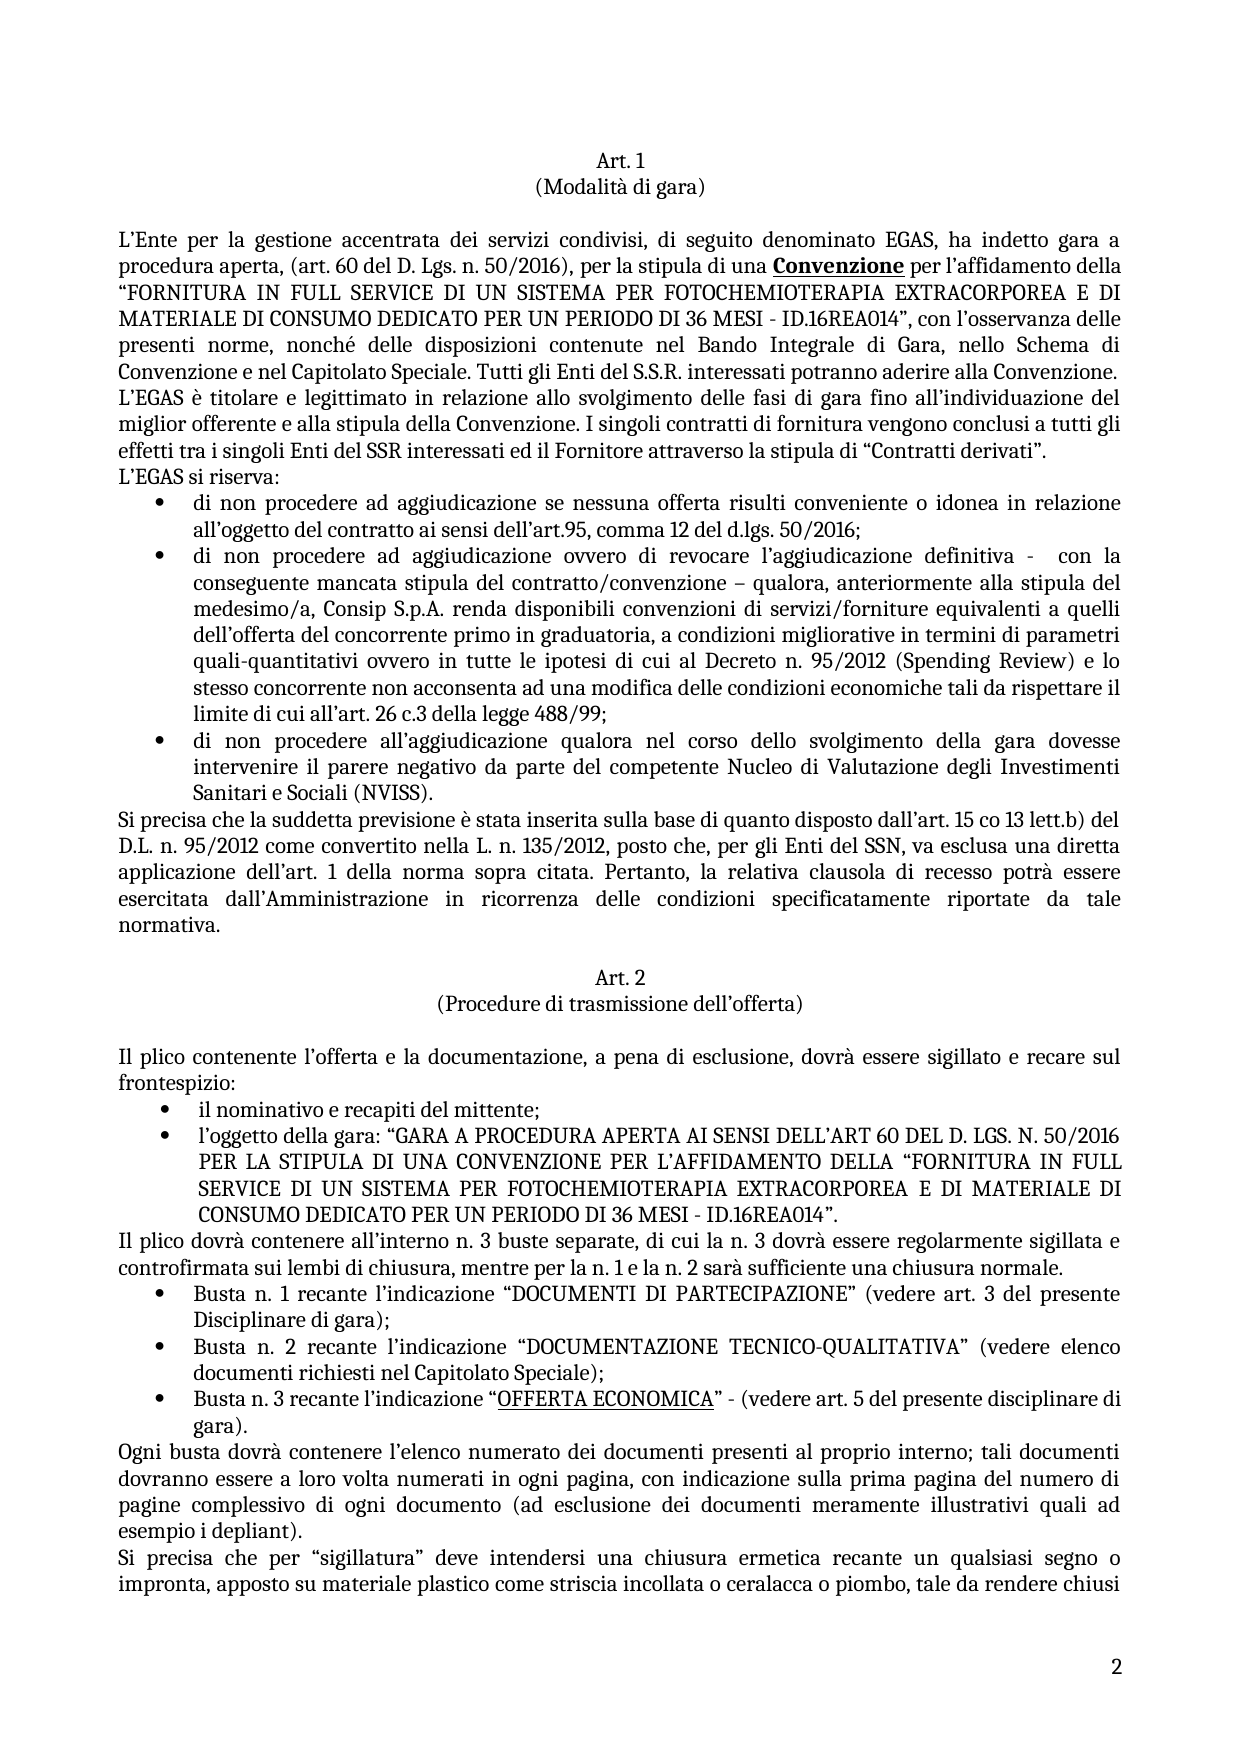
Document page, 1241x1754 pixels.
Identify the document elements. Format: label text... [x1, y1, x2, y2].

list di non procedere ad aggiudicazione se nessuna offerta risulti conveniente o idonea in relazione all’oggetto del contratto ai sensi dell’art.95, comma 12 del d.lgs. 50/2016; [156, 490, 1122, 543]
list di non procedere all’aggiudicazione qualora nel corso dello svolgimento della gara dovesse intervenire il parere negativo da parte del competente Nucleo di Valutazione degli Investimenti Sanitari e Sociali (NVISS). [156, 727, 1122, 806]
text (Procedure di trasmissione dell’offerta) [118, 991, 1122, 1017]
list l’oggetto della gara: “GARA A PROCEDURA APERTA AI SENSI DELL’ART 60 DEL D. LGS. N. 50/2016 PER LA STIPULA DI UNA CONVENZIONE PER L’AFFIDAMENTO DELLA “FORNITURA IN FULL SERVICE DI UN SISTEMA PER FOTOCHEMIOTERAPIA EXTRACORPOREA E DI MATERIALE DI CONSUMO DEDICATO PER UN PERIODO DI 36 MESI - ID.16REA014”. [161, 1123, 1122, 1228]
text Art. 1 [118, 148, 1122, 174]
list Busta n. 2 recante l’indicazione “DOCUMENTAZIONE TECNICO-QUALITATIVA” (vedere elenco documenti richiesti nel Capitolato Speciale); [156, 1333, 1122, 1386]
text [118, 1544, 1122, 1597]
text Il plico dovrà contenere all’interno n. 3 buste separate, di cui la n. 3 dovrà essere regolarmente sigillata e controfirmata sui lembi di chiusura, mentre per la n. 1 e la n. 2 sarà sufficiente una chiusura normale. [118, 1228, 1122, 1281]
list Busta n. 3 recante l’indicazione “OFFERTA ECONOMICA” - (vedere art. 5 del presente disciplinare di gara). [156, 1386, 1122, 1439]
list Busta n. 1 recante l’indicazione “DOCUMENTI DI PARTECIPAZIONE” (vedere art. 3 del presente Disciplinare di gara); [156, 1281, 1122, 1333]
list il nominativo e recapiti del mittente; [161, 1096, 1122, 1123]
text Art. 2 [118, 964, 1122, 991]
text (Modalità di gara) [118, 174, 1122, 200]
text Si precisa che la suddetta previsione è stata inserita sulla base di quanto disposto dall’art. 15 co 13 lett.b) del D.L. n. 95/2012 come convertito nella L. n. 135/2012, posto che, per gli Enti del SSN, va esclusa una diretta applicazione dell’art. 1 della norma sopra citata. Pertanto, la relativa clausola di recesso potrà essere esercitata dall’Amministrazione in ricorrenza delle condizioni specificatamente riportate da tale normativa. [118, 806, 1122, 938]
text L’Ente per la gestione accentrata dei servizi condivisi, di seguito denominato EGAS, ha indetto gara a procedura aperta, (art. 60 del D. Lgs. n. 50/2016), per la stipula di una Convenzione per l’affidamento della “FORNITURA IN FULL SERVICE DI UN SISTEMA PER FOTOCHEMIOTERAPIA EXTRACORPOREA E DI MATERIALE DI CONSUMO DEDICATO PER UN PERIODO DI 36 MESI - ID.16REA014”, con l’osservanza delle presenti norme, nonché delle disposizioni contenute nel Bando Integrale di Gara, nello Schema di Convenzione e nel Capitolato Speciale. Tutti gli Enti del S.S.R. interessati potranno aderire alla Convenzione. [118, 227, 1122, 385]
list di non procedere ad aggiudicazione ovvero di revocare l’aggiudicazione definitiva - con la conseguente mancata stipula del contratto/convenzione – qualora, anteriormente alla stipula del medesimo/a, Consip S.p.A. renda disponibili convenzioni di servizi/forniture equivalenti a quelli dell’offerta del concorrente primo in graduatoria, a condizioni migliorative in termini di parametri quali-quantitativi ovvero in tutte le ipotesi di cui al Decreto n. 95/2012 (Spending Review) e lo stesso concorrente non acconsenta ad una modifica delle condizioni economiche tali da rispettare il limite di cui all’art. 26 c.3 della legge 488/99; [156, 543, 1122, 727]
text Il plico contenente l’offerta e la documentazione, a pena di esclusione, dovrà essere sigillato e recare sul frontespizio: [118, 1044, 1122, 1096]
text L’EGAS è titolare e legittimato in relazione allo svolgimento delle fasi di gara fino all’individuazione del miglior offerente e alla stipula della Convenzione. I singoli contratti di fornitura vengono conclusi a tutti gli effetti tra i singoli Enti del SSR interessati ed il Fornitore attraverso la stipula di “Contratti derivati”. [118, 385, 1122, 464]
text L’EGAS si riserva: [118, 464, 1122, 490]
text Ogni busta dovrà contenere l’elenco numerato dei documenti presenti al proprio interno; tali documenti dovranno essere a loro volta numerati in ogni pagina, con indicazione sulla prima pagina del numero di pagine complessivo di ogni documento (ad esclusione dei documenti meramente illustrativi quali ad esempio i depliant). [118, 1439, 1122, 1544]
